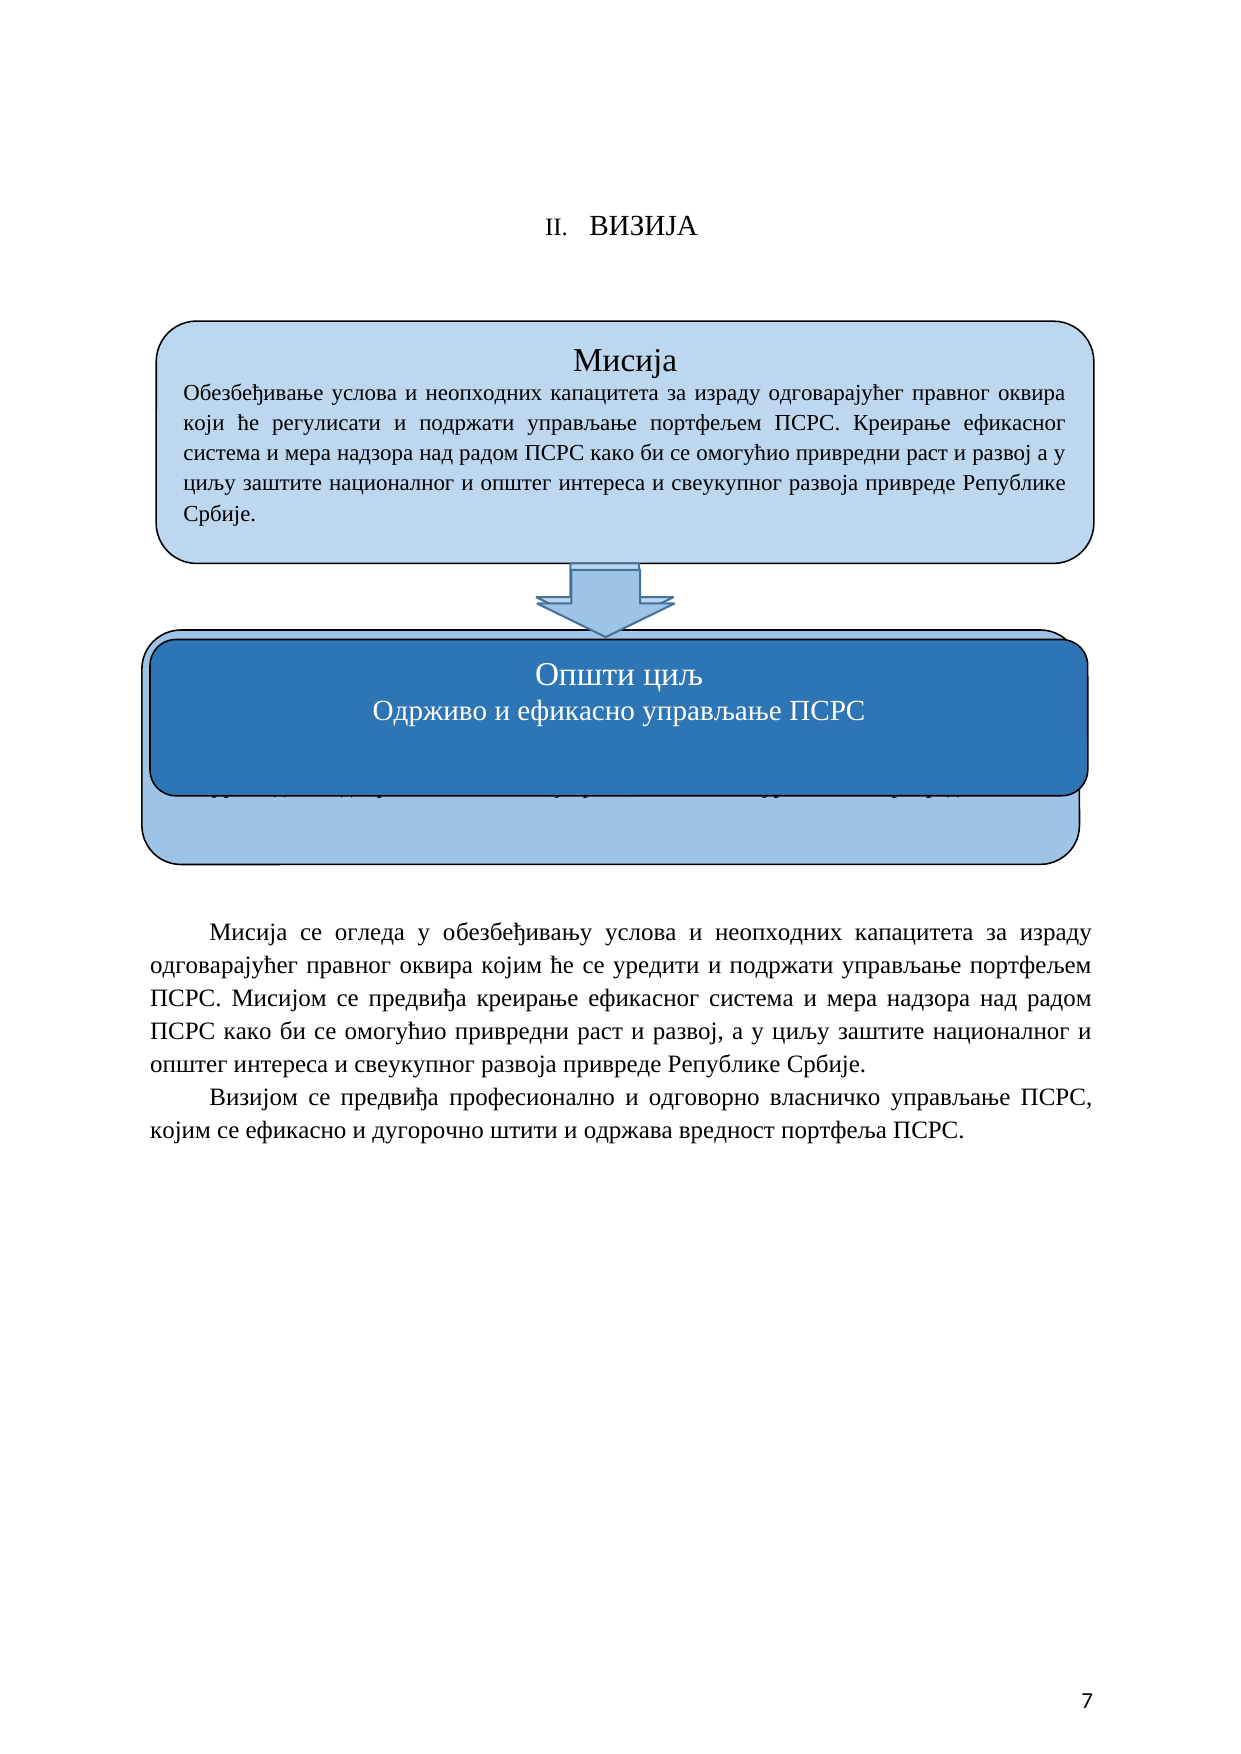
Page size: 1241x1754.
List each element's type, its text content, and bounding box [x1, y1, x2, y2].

text Визијом се предвиђа професионално и одговорно власничко управљање ПСРС, којим се ефикасно и дугорочно штити и одржава вредност портфеља ПСРС. [150, 1082, 1093, 1143]
subtitle ВИЗИЈА [150, 208, 1093, 242]
text Мисија се огледа у обезбеђивању услова и неопходних капацитета за израду одговарајућег правног оквира којим ће се уредити и подржати управљање портфељем ПСРС. Мисијом се предвиђа креирање ефикасног система и мера надзора над радом ПСРС како би се омогућио привредни раст и развој, а у циљу заштите националног и општег интереса и свеукупног развоја привреде Републике Србије. [150, 917, 1093, 1077]
